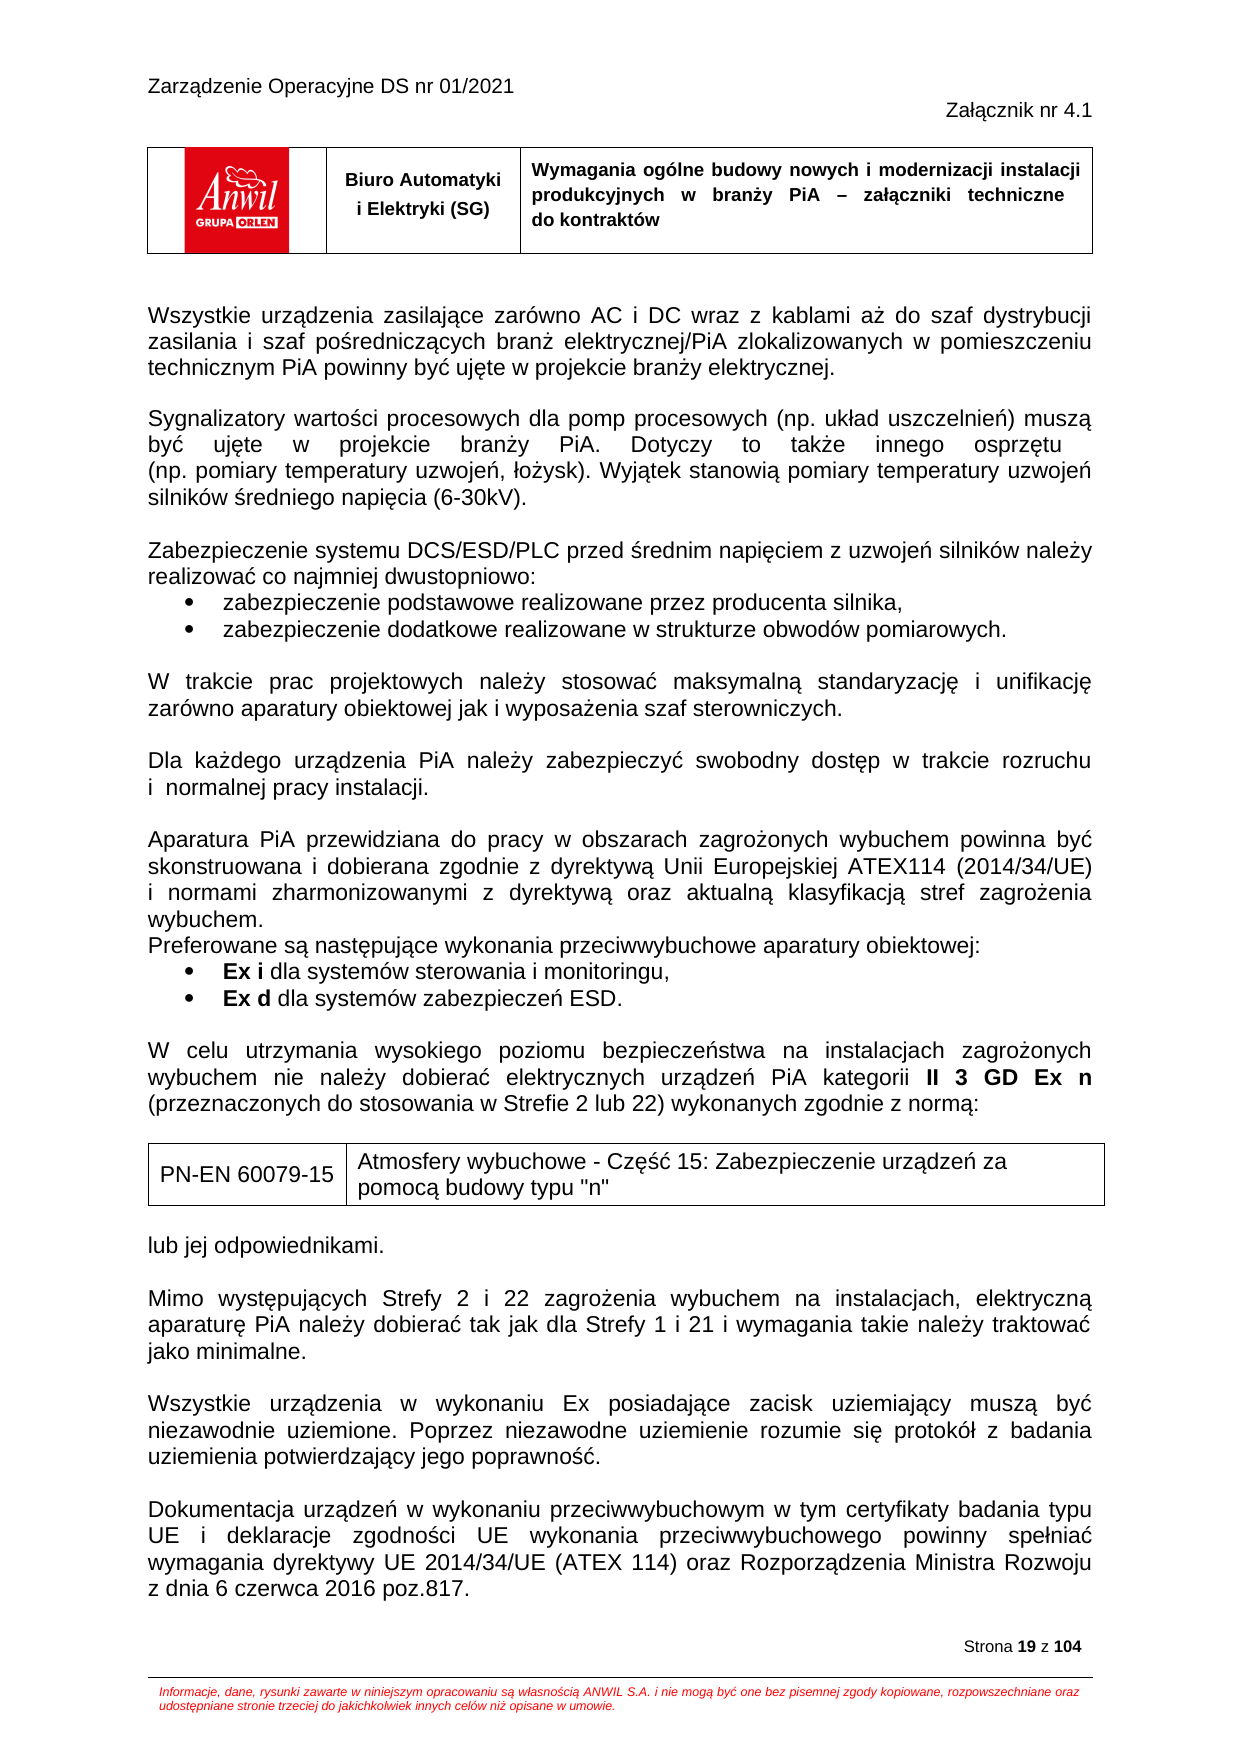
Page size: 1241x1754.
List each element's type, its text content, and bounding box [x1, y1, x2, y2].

text Wszystkie urządzenia zasilające zarówno AC i DC wraz z kablami aż do szaf dystrybucji zasilania i szaf pośredniczących branż elektrycznej/PiA zlokalizowanych w pomieszczeniu technicznym PiA powinny być ujęte w projekcie branży elektrycznej. [148, 302, 1092, 381]
table_header Atmosfery wybuchowe - Część 15: Zabezpieczenie urządzeń za pomocą budowy typu "n" [347, 1144, 1104, 1205]
text Sygnalizatory wartości procesowych dla pomp procesowych (np. układ uszczelnień) muszą być ujęte w projekcie branży PiA. Dotyczy to także innego osprzętu (np. pomiary temperatury uzwojeń, łożysk). Wyjątek stanowią pomiary temperatury uzwojeń silników średniego napięcia (6-30kV). [148, 405, 1092, 510]
list zabezpieczenie podstawowe realizowane przez producenta silnika, [185, 589, 1092, 616]
text Dokumentacja urządzeń w wykonaniu przeciwwybuchowym w tym certyfikaty badania typu UE i deklaracje zgodności UE wykonania przeciwwybuchowego powinny spełniać wymagania dyrektywy UE 2014/34/UE (ATEX 114) oraz Rozporządzenia Ministra Rozwoju z dnia 6 czerwca 2016 poz.817. [148, 1496, 1092, 1601]
list Ex i dla systemów sterowania i monitoringu, [185, 958, 1092, 984]
picture [184, 147, 290, 253]
text Aparatura PiA przewidziana do pracy w obszarach zagrożonych wybuchem powinna być skonstruowana i dobierana zgodnie z dyrektywą Unii Europejskiej ATEX114 (2014/34/UE) i normami zharmonizowanymi z dyrektywą oraz aktualną klasyfikacją stref zagrożenia wybuchem. [148, 826, 1092, 932]
text Preferowane są następujące wykonania przeciwwybuchowe aparatury obiektowej: [148, 932, 1092, 958]
text W celu utrzymania wysokiego poziomu bezpieczeństwa na instalacjach zagrożonych wybuchem nie należy dobierać elektrycznych urządzeń PiA kategorii II 3 GD Ex n (przeznaczonych do stosowania w Strefie 2 lub 22) wykonanych zgodnie z normą: [148, 1037, 1092, 1116]
text Mimo występujących Strefy 2 i 22 zagrożenia wybuchem na instalacjach, elektryczną aparaturę PiA należy dobierać tak jak dla Strefy 1 i 21 i wymagania takie należy traktować jako minimalne. [148, 1285, 1092, 1364]
list Ex d dla systemów zabezpieczeń ESD. [185, 984, 1092, 1011]
text lub jej odpowiednikami. [148, 1232, 1092, 1258]
text W trakcie prac projektowych należy stosować maksymalną standaryzację i unifikację zarówno aparatury obiektowej jak i wyposażenia szaf sterowniczych. [148, 668, 1092, 721]
text Zabezpieczenie systemu DCS/ESD/PLC przed średnim napięciem z uzwojeń silników należy realizować co najmniej dwustopniowo: [148, 537, 1092, 589]
table_header PN-EN 60079-15 [149, 1144, 346, 1205]
text Dla każdego urządzenia PiA należy zabezpieczyć swobodny dostęp w trakcie rozruchu i normalnej pracy instalacji. [148, 747, 1092, 800]
list zabezpieczenie dodatkowe realizowane w strukturze obwodów pomiarowych. [185, 616, 1092, 642]
text Wszystkie urządzenia w wykonaniu Ex posiadające zacisk uziemiający muszą być niezawodnie uziemione. Poprzez niezawodne uziemienie rozumie się protokół z badania uziemienia potwierdzający jego poprawność. [148, 1390, 1092, 1469]
